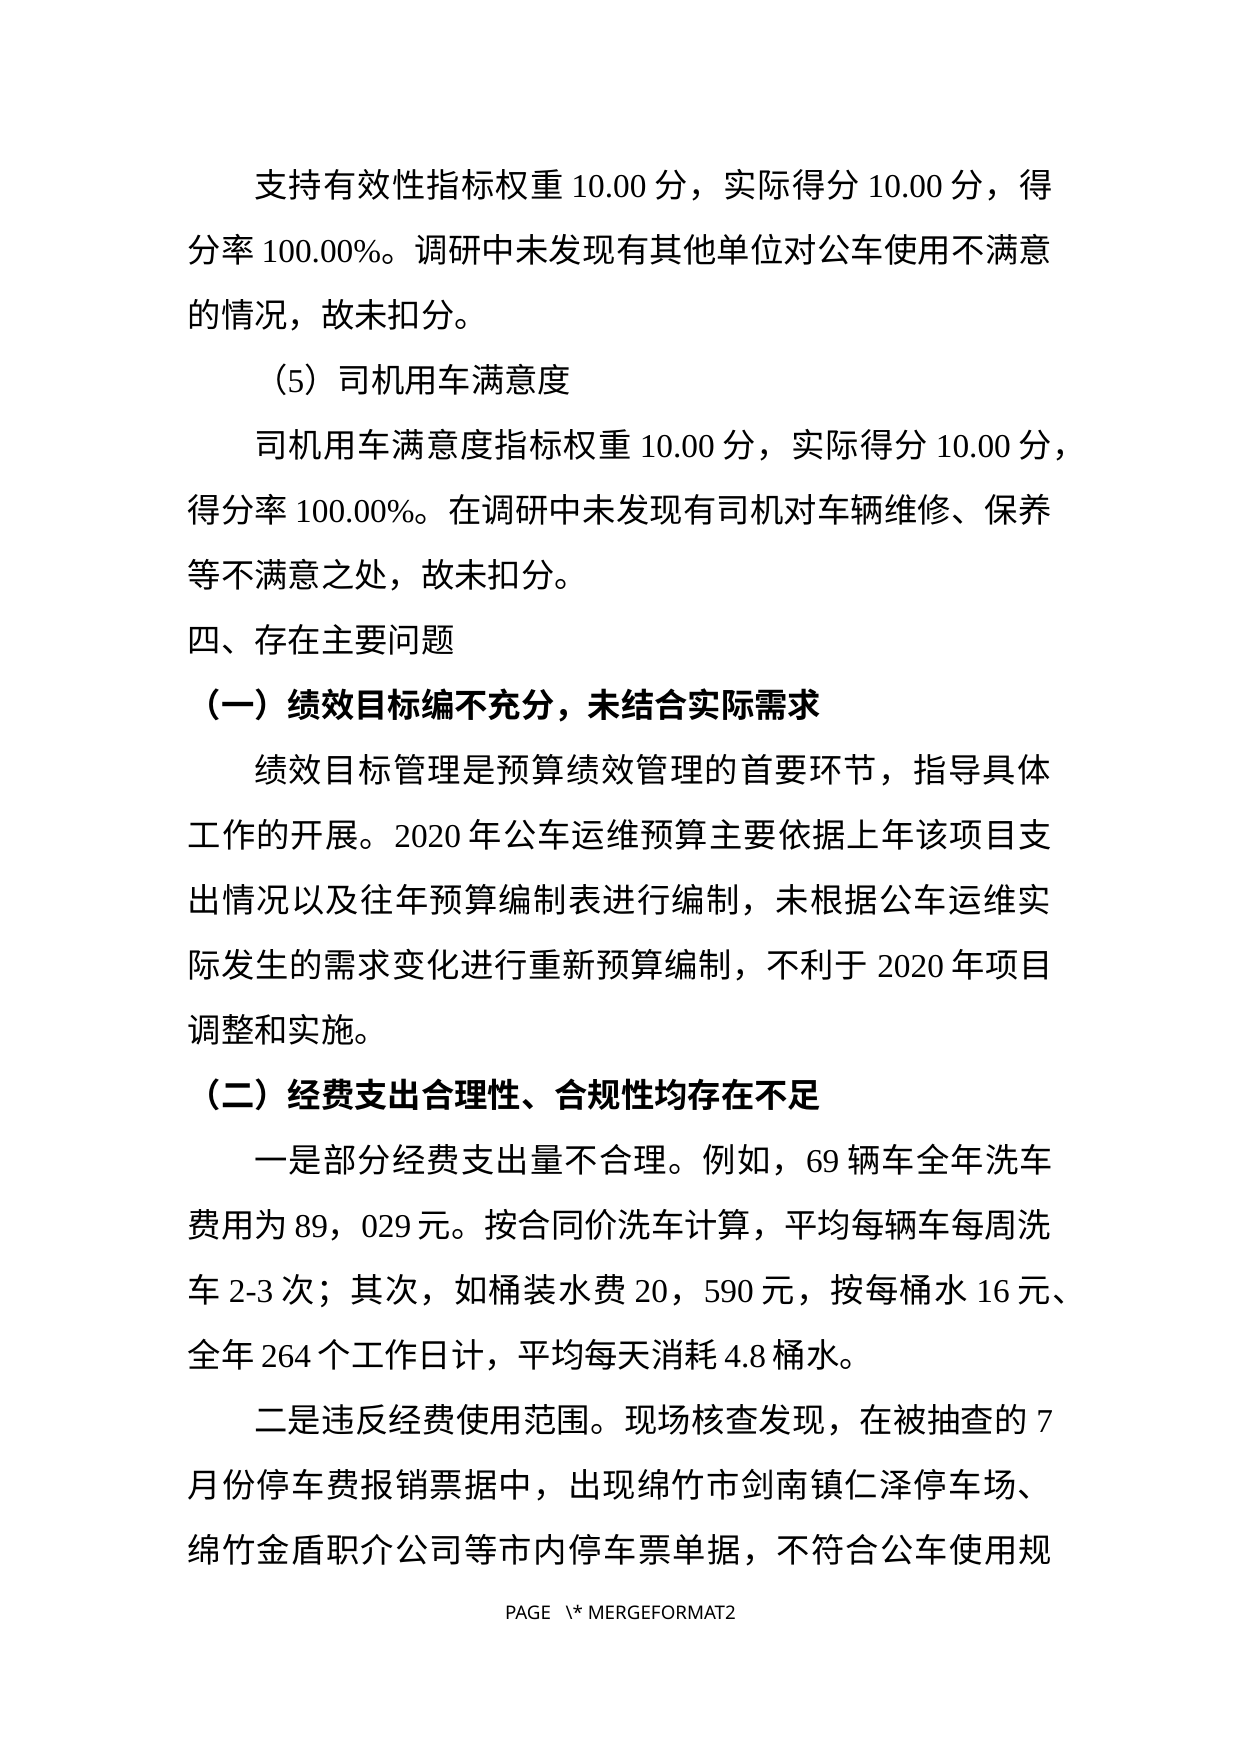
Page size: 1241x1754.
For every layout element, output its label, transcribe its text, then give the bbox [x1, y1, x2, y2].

text 绩效目标管理是预算绩效管理的首要环节，指导具体工作的开展。2020年公车运维预算主要依据上年该项目支出情况以及往年预算编制表进行编制，未根据公车运维实际发生的需求变化进行重新预算编制，不利于2020年项目调整和实施。 [187, 735, 1053, 1060]
subtitle 四、存在主要问题 [187, 605, 1053, 670]
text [187, 1385, 1053, 1580]
text 支持有效性指标权重10.00分，实际得分10.00分，得分率100.00%。调研中未发现有其他单位对公车使用不满意的情况，故未扣分。 [187, 150, 1053, 345]
text （5）司机用车满意度 [187, 345, 1053, 410]
subtitle （二）经费支出合理性、合规性均存在不足 [187, 1060, 1053, 1125]
text 一是部分经费支出量不合理。例如，69辆车全年洗车费用为89，029元。按合同价洗车计算，平均每辆车每周洗车2-3次；其次，如桶装水费20，590元，按每桶水16元、全年264个工作日计，平均每天消耗4.8桶水。 [187, 1125, 1053, 1385]
text 司机用车满意度指标权重10.00分，实际得分10.00分，得分率100.00%。在调研中未发现有司机对车辆维修、保养等不满意之处，故未扣分。 [187, 410, 1053, 605]
subtitle （一）绩效目标编不充分，未结合实际需求 [187, 670, 1053, 735]
